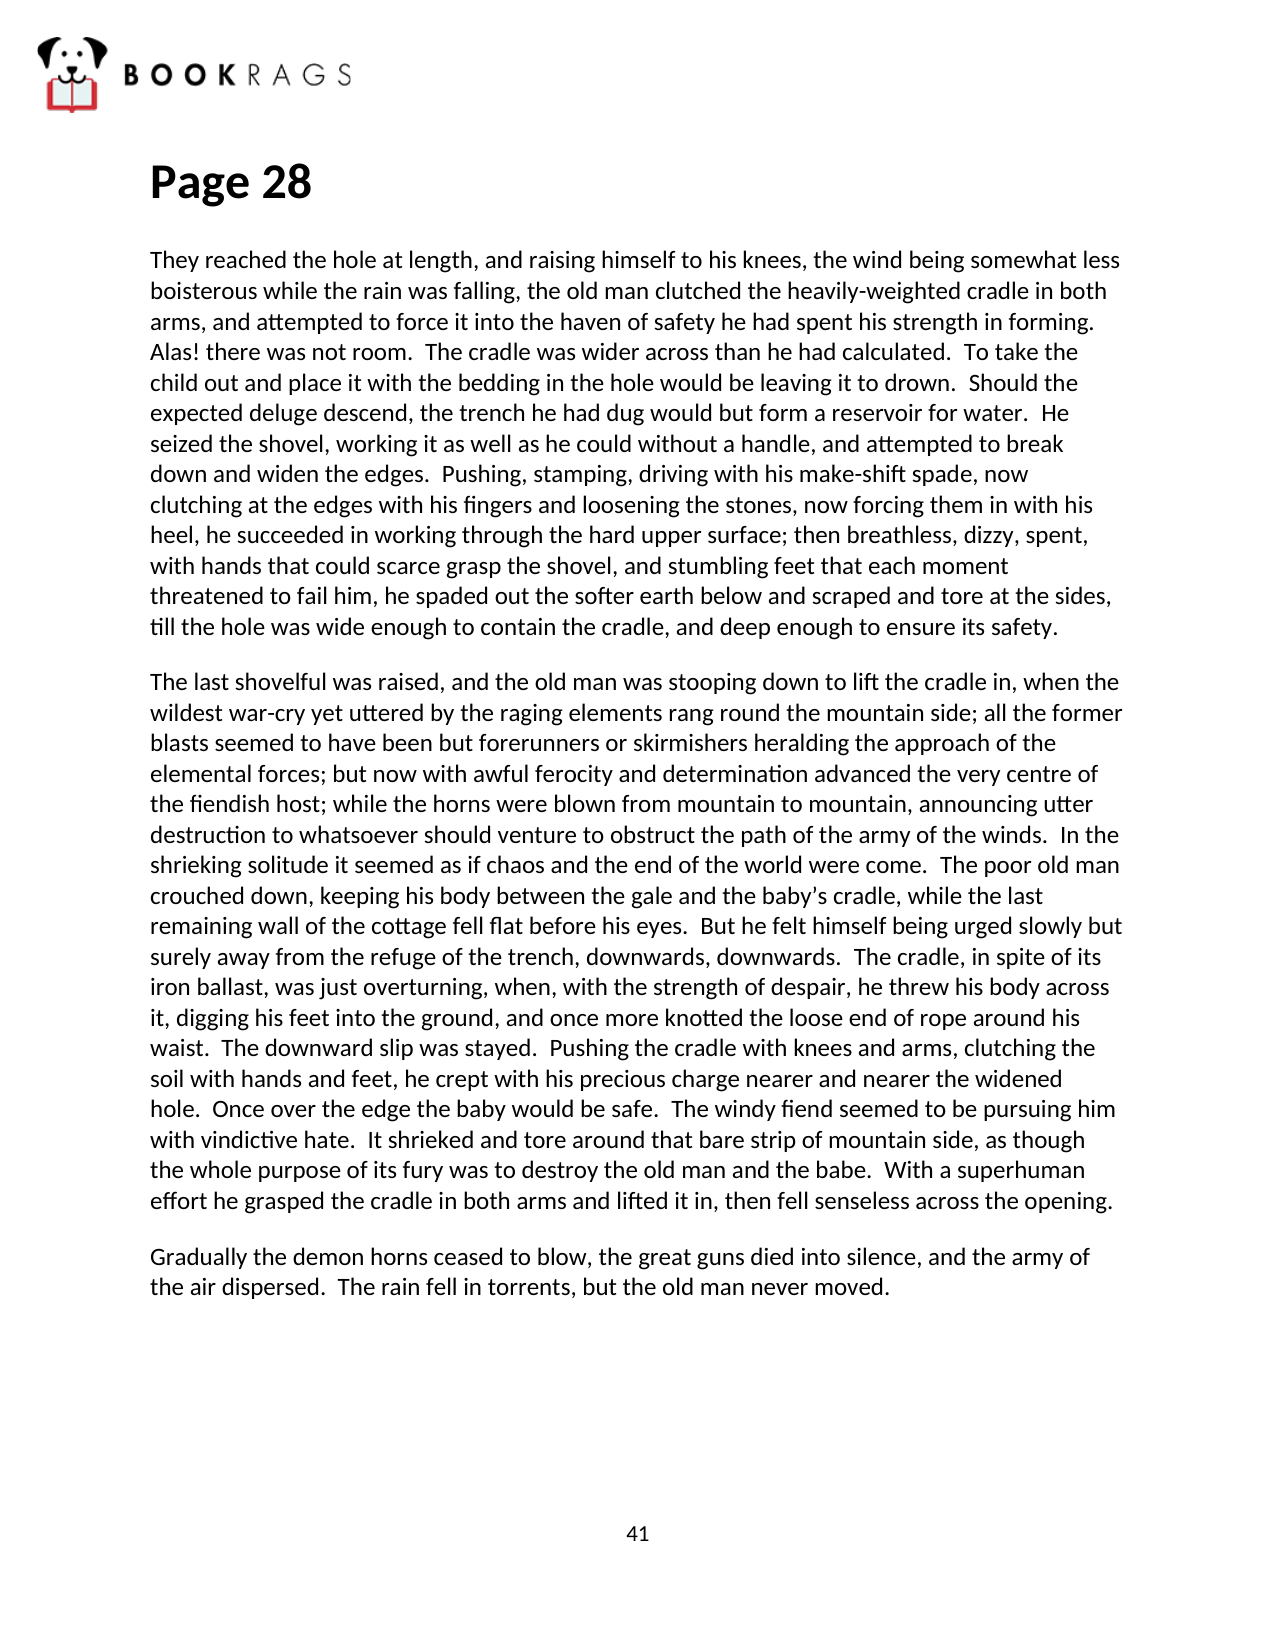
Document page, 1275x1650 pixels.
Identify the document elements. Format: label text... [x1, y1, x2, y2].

text They reached the hole at length, and raising himself to his knees, the wind being somewhat less boisterous while the rain was falling, the old man clutched the heavily-weighted cradle in both arms, and attempted to force it into the haven of safety he had spent his strength in forming. Alas! there was not room. The cradle was wider across than he had calculated. To take the child out and place it with the bedding in the hole would be leaving it to drown. Should the expected deluge descend, the trench he had dug would but form a reservoir for water. He seized the shovel, working it as well as he could without a handle, and attempted to break down and widen the edges. Pushing, stamping, driving with his make-shift spade, now clutching at the edges with his fingers and loosening the stones, now forcing them in with his heel, he succeeded in working through the hard upper surface; then breathless, dizzy, spent, with hands that could scarce grasp the shovel, and stumbling feet that each moment threatened to fail him, he spaded out the softer earth below and scraped and tore at the sides, till the hole was wide enough to contain the cradle, and deep enough to ensure its safety. [150, 244, 1125, 641]
text Gradually the demon horns ceased to blow, the great guns died into silence, and the army of the air dispersed. The rain fell in torrents, but the old man never moved. [150, 1241, 1125, 1302]
picture [37, 37, 351, 113]
text Page 28 [150, 150, 1125, 211]
text The last shovelful was raised, and the old man was stooping down to lift the cradle in, when the wildest war-cry yet uttered by the raging elements rang round the mountain side; all the former blasts seemed to have been but forerunners or skirmishers heralding the approach of the elemental forces; but now with awful ferocity and determination advanced the very centre of the fiendish host; while the horns were blown from mountain to mountain, announcing utter destruction to whatsoever should venture to obstruct the path of the army of the winds. In the shrieking solitude it seemed as if chaos and the end of the world were come. The poor old man crouched down, keeping his body between the gale and the baby’s cradle, while the last remaining wall of the cottage fell flat before his eyes. But he felt himself being urged slowly but surely away from the refuge of the trench, downwards, downwards. The cradle, in spite of its iron ballast, was just overturning, when, with the strength of despair, he threw his body across it, digging his feet into the ground, and once more knotted the loose end of rope around his waist. The downward slip was stayed. Pushing the cradle with knees and arms, clutching the soil with hands and feet, he crept with his precious charge nearer and nearer the widened hole. Once over the edge the baby would be safe. The windy fiend seemed to be pursuing him with vindictive hate. It shrieked and tore around that bare strip of mountain side, as though the whole purpose of its fury was to destroy the old man and the babe. With a superhuman effort he grasped the cradle in both arms and lifted it in, then fell senseless across the opening. [150, 666, 1125, 1216]
